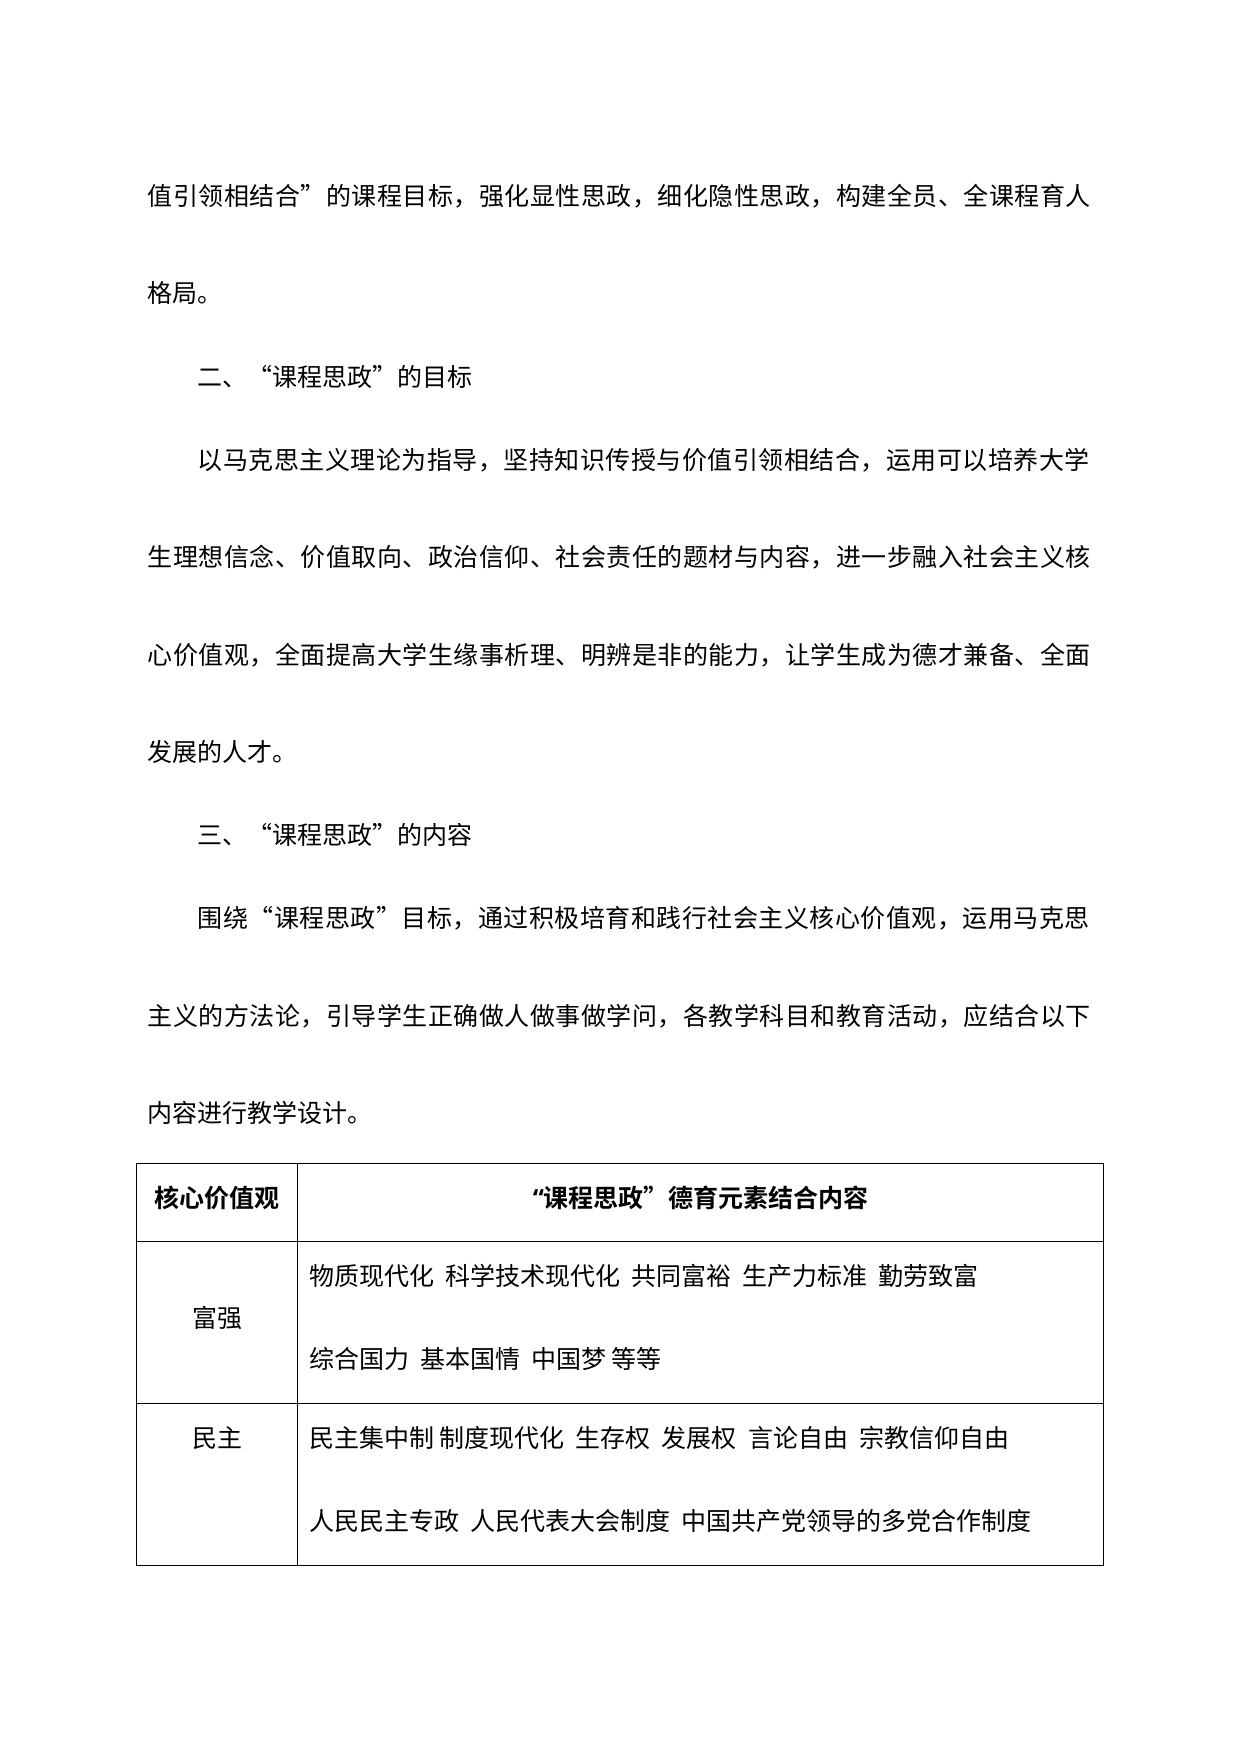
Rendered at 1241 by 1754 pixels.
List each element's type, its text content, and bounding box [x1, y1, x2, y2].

table_header 核心价值观 [137, 1164, 297, 1241]
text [148, 162, 1092, 324]
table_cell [298, 1404, 1103, 1564]
table_header “课程思政”德育元素结合内容 [298, 1164, 1103, 1241]
text 围绕“课程思政”目标，通过积极培育和践行社会主义核心价值观，运用马克思主义的方法论，引导学生正确做人做事做学问，各教学科目和教育活动，应结合以下内容进行教学设计。 [148, 884, 1092, 1144]
table_cell 物质现代化 科学技术现代化 共同富裕 生产力标准 勤劳致富 综合国力 基本国情 中国梦 等等 [298, 1242, 1103, 1403]
text 以马克思主义理论为指导，坚持知识传授与价值引领相结合，运用可以培养大学生理想信念、价值取向、政治信仰、社会责任的题材与内容，进一步融入社会主义核心价值观，全面提高大学生缘事析理、明辨是非的能力，让学生成为德才兼备、全面发展的人才。 [148, 426, 1092, 783]
text 三、“课程思政”的内容 [148, 801, 1092, 866]
table_cell 民主 [137, 1404, 297, 1564]
text 二、“课程思政”的目标 [148, 343, 1092, 408]
table_cell 富强 [137, 1242, 297, 1403]
